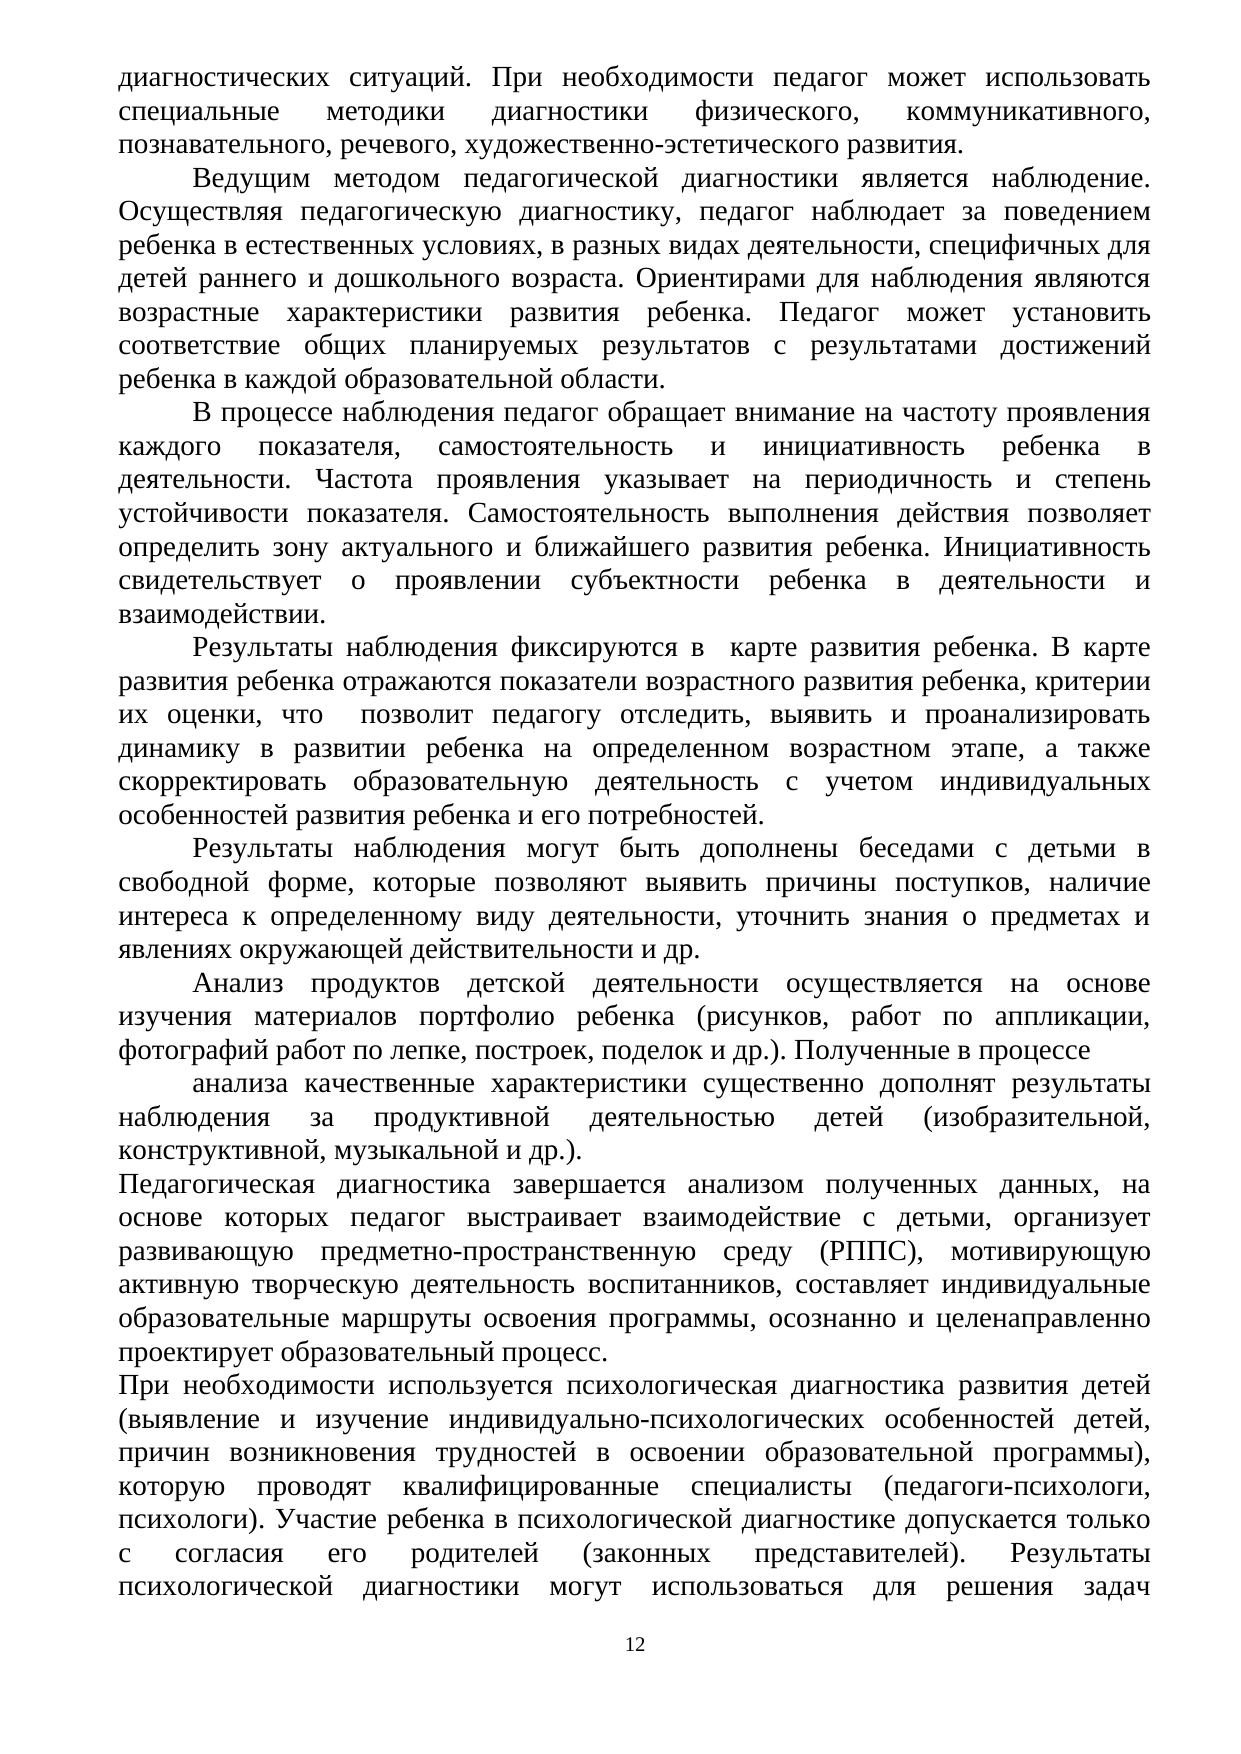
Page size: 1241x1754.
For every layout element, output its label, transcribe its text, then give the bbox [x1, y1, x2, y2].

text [118, 1367, 1152, 1602]
text Результаты наблюдения фиксируются в карте развития ребенка. В карте развития ребенка отражаются показатели возрастного развития ребенка, критерии их оценки, что позволит педагогу отследить, выявить и проанализировать динамику в развитии ребенка на определенном возрастном этапе, а также скорректировать образовательную деятельность с учетом индивидуальных особенностей развития ребенка и его потребностей. [118, 629, 1152, 831]
text Ведущим методом педагогической диагностики является наблюдение. Осуществляя педагогическую диагностику, педагог наблюдает за поведением ребенка в естественных условиях, в разных видах деятельности, специфичных для детей раннего и дошкольного возраста. Ориентирами для наблюдения являются возрастные характеристики развития ребенка. Педагог может установить соответствие общих планируемых результатов с результатами достижений ребенка в каждой образовательной области. [118, 160, 1152, 394]
text В процессе наблюдения педагог обращает внимание на частоту проявления каждого показателя, самостоятельность и инициативность ребенка в деятельности. Частота проявления указывает на периодичность и степень устойчивости показателя. Самостоятельность выполнения действия позволяет определить зону актуального и ближайшего развития ребенка. Инициативность свидетельствует о проявлении субъектности ребенка в деятельности и взаимодействии. [118, 394, 1152, 629]
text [118, 59, 1152, 160]
text Результаты наблюдения могут быть дополнены беседами с детьми в свободной форме, которые позволяют выявить причины поступков, наличие интереса к определенному виду деятельности, уточнить знания о предметах и явлениях окружающей действительности и др. [118, 831, 1152, 965]
text Педагогическая диагностика завершается анализом полученных данных, на основе которых педагог выстраивает взаимодействие с детьми, организует развивающую предметно-пространственную среду (РППС), мотивирующую активную творческую деятельность воспитанников, составляет индивидуальные образовательные маршруты освоения программы, осознанно и целенаправленно проектирует образовательный процесс. [118, 1166, 1152, 1367]
text анализа качественные характеристики существенно дополнят результаты наблюдения за продуктивной деятельностью детей (изобразительной, конструктивной, музыкальной и др.). [118, 1065, 1152, 1166]
text Анализ продуктов детской деятельности осуществляется на основе изучения материалов портфолио ребенка (рисунков, работ по аппликации, фотографий работ по лепке, построек, поделок и др.). Полученные в процессе [118, 965, 1152, 1065]
